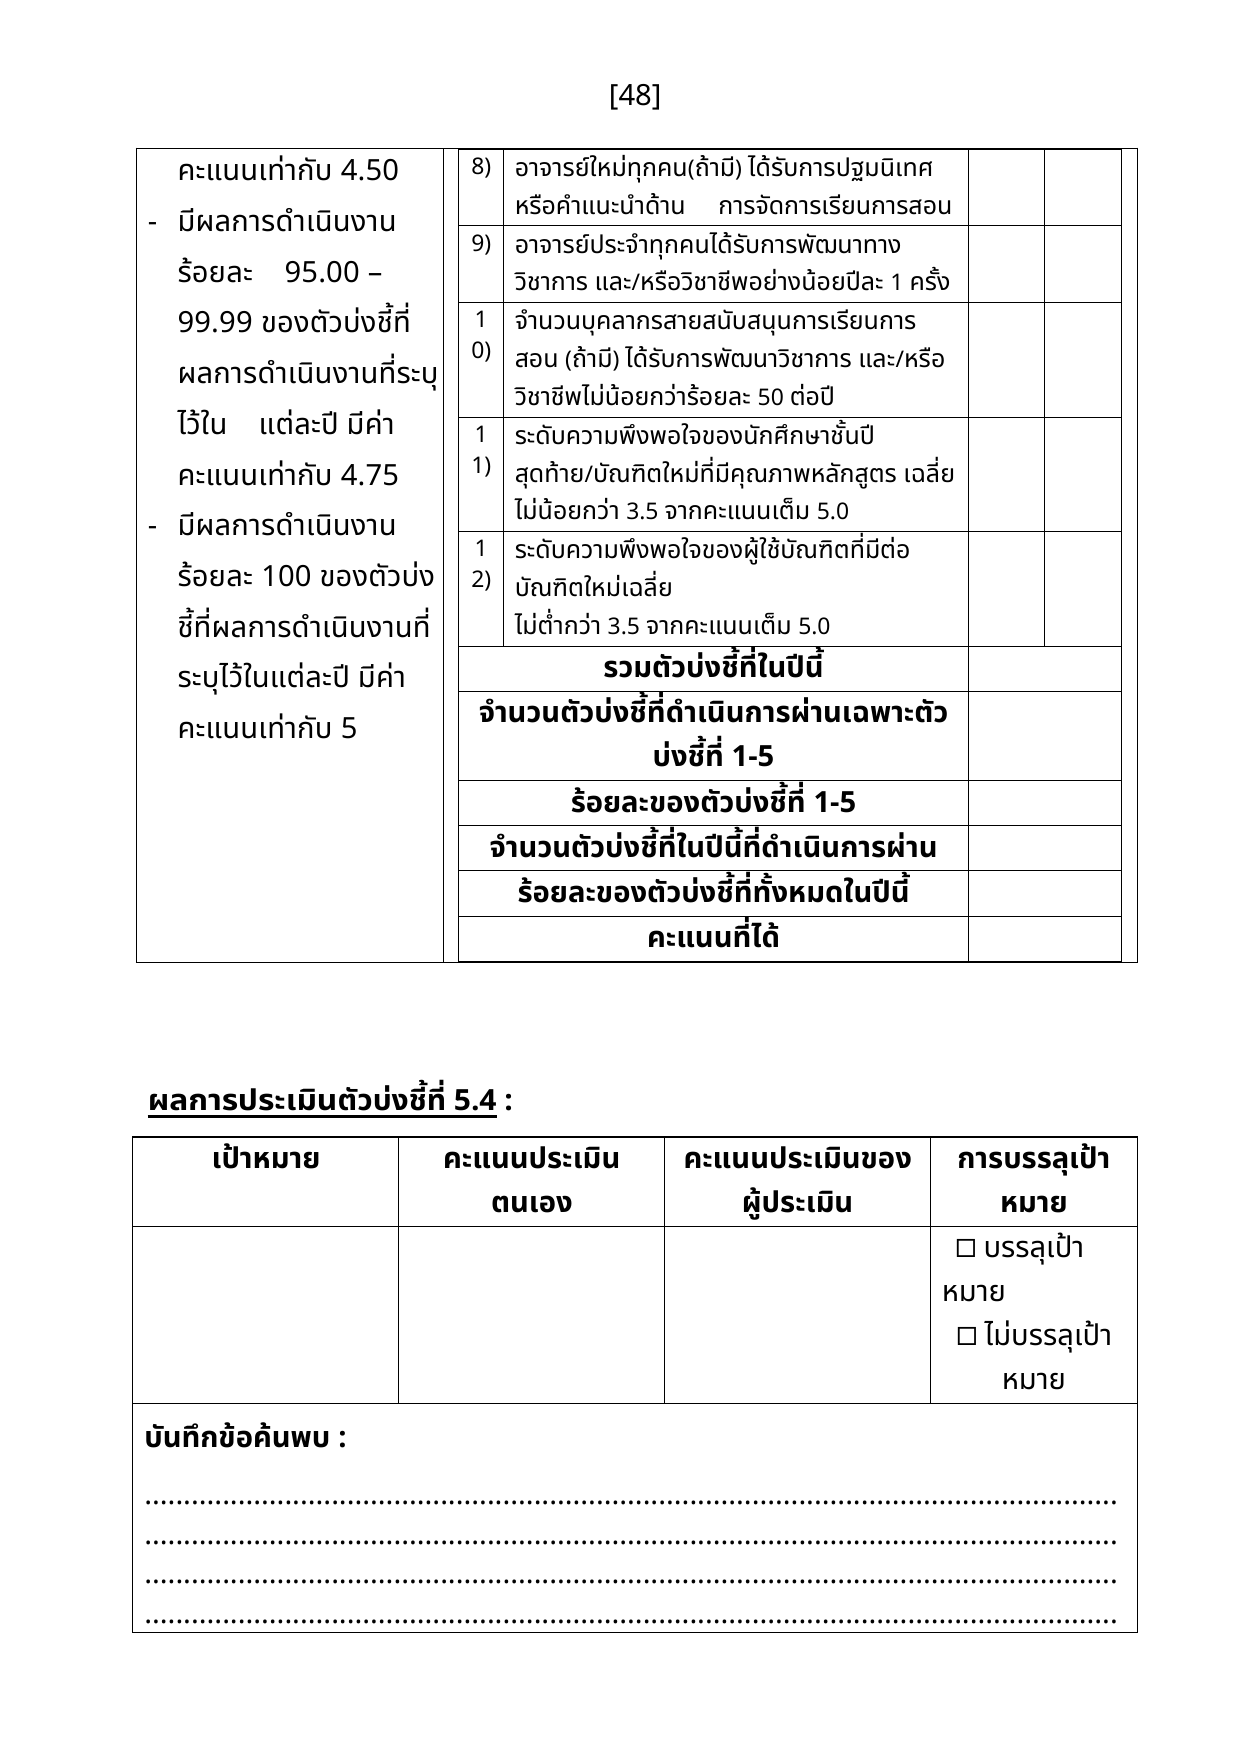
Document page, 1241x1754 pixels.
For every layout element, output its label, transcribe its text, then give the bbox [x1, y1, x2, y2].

table_header การบรรลุเป้าหมาย [931, 1138, 1137, 1226]
table_cell [1045, 418, 1121, 531]
table_cell [665, 1227, 930, 1403]
table_cell [399, 1227, 664, 1403]
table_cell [137, 149, 443, 962]
table_cell [504, 532, 968, 646]
text ผลการประเมินตัวบ่งชี้ที่ 5.4 : [148, 1080, 1132, 1124]
table_cell [459, 781, 968, 825]
table_cell [969, 418, 1044, 531]
table_cell [459, 692, 968, 780]
table_cell [1045, 150, 1121, 225]
table_cell [459, 226, 503, 302]
table_cell [459, 917, 968, 961]
table_cell [504, 303, 968, 417]
table_cell [969, 826, 1121, 870]
table_cell [969, 692, 1121, 780]
table_cell [969, 226, 1044, 302]
table_cell [133, 1227, 398, 1403]
table_cell [504, 150, 968, 225]
table_cell [459, 303, 503, 417]
table_cell [459, 150, 503, 225]
table_cell บรรลุเป้าหมาย ไม่บรรลุเป้าหมาย [931, 1227, 1137, 1403]
table_cell [969, 871, 1121, 916]
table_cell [133, 1404, 1137, 1632]
table_header คะแนนประเมินตนเอง [399, 1138, 664, 1226]
table_cell [504, 418, 968, 531]
table_cell [969, 917, 1121, 961]
table_cell [459, 647, 968, 691]
table_cell [444, 149, 458, 962]
table_cell [969, 647, 1121, 691]
table_cell [1045, 303, 1121, 417]
table_cell [459, 532, 503, 646]
table_header คะแนนประเมินของผู้ประเมิน [665, 1138, 930, 1226]
table_cell [969, 781, 1121, 825]
table_cell [969, 532, 1044, 646]
table_cell [1045, 226, 1121, 302]
table_cell [459, 826, 968, 870]
table_cell [969, 303, 1044, 417]
table_cell [459, 418, 503, 531]
table_cell [504, 226, 968, 302]
table_header เป้าหมาย [133, 1138, 398, 1226]
table_cell [1122, 149, 1137, 962]
table_cell [969, 150, 1044, 225]
table_cell [459, 871, 968, 916]
table_cell [1045, 532, 1121, 646]
